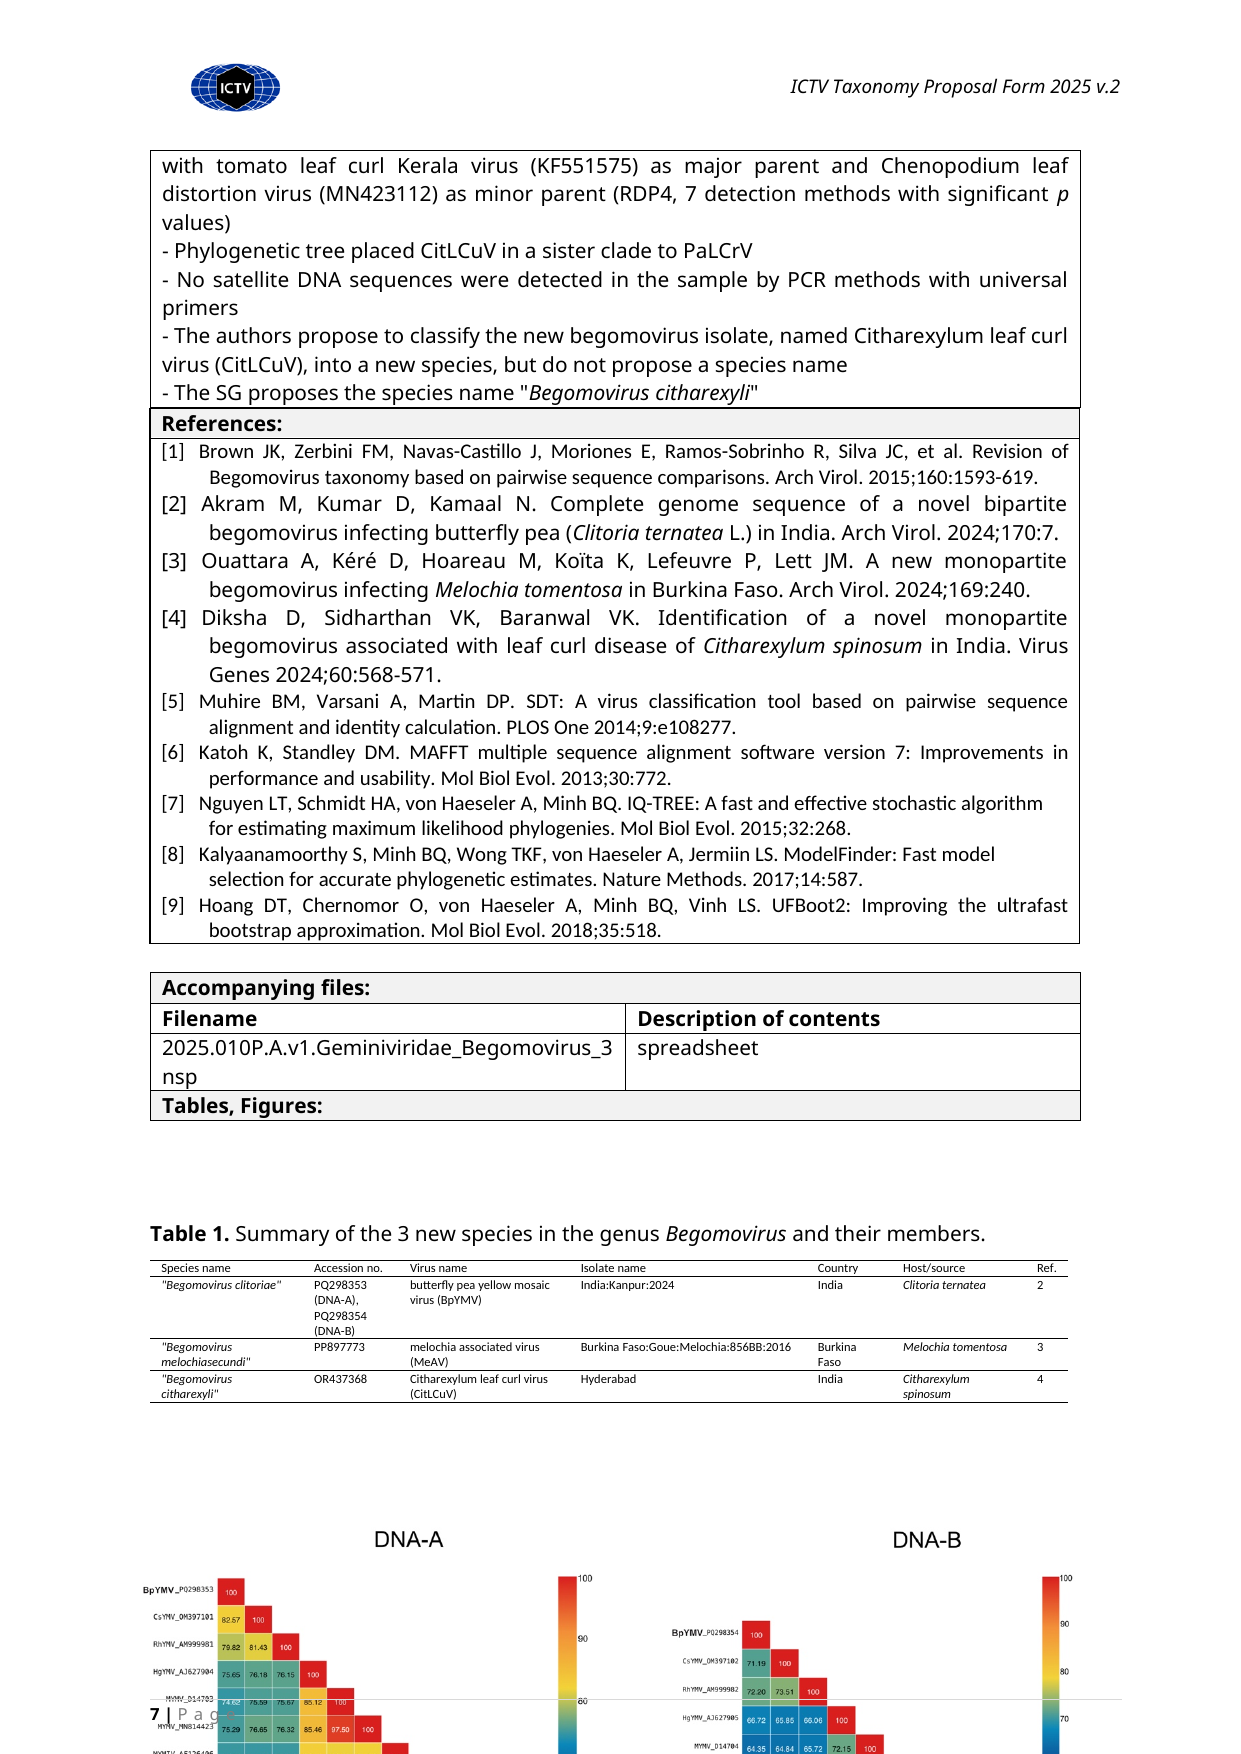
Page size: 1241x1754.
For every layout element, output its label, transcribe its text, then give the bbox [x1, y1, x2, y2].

table_cell Description of contents [626, 1004, 1080, 1032]
picture [804, 1718, 822, 1723]
table_cell OR437368 [303, 1371, 398, 1402]
table_cell Filename [151, 1004, 625, 1032]
table_cell 4 [1026, 1371, 1068, 1402]
table_cell PQ298353 (DNA-A), PQ298354 (DNA-B) [303, 1277, 398, 1338]
table_cell Tables, Figures: [151, 1091, 1080, 1120]
table_cell Citharexylum leaf curl virus (CitLCuV) [399, 1371, 569, 1402]
table_cell India [806, 1371, 892, 1402]
text Table 1. Summary of the 3 new species in the genus Begomovirus and their members. [150, 1219, 1122, 1247]
table_cell 2025.010P.A.v1.Geminiviridae_Begomovirus_3nsp [151, 1034, 625, 1090]
table_cell India [806, 1277, 892, 1338]
table_cell [1] Brown JK, Zerbini FM, Navas-Castillo J, Moriones E, Ramos-Sobrinho R, Silva JC, et al. Revision of Begomovirus taxonomy based on pairwise sequence comparisons. Arch Virol. 2015;160:1593-619. [2] Akram M, Kumar D, Kamaal N. Complete genome sequence of a novel bipartite begomovirus infecting butterfly pea (Clitoria ternatea L.) in India. Arch Virol. 2024;170:7. [3] Ouattara A, Kéré D, Hoareau M, Koïta K, Lefeuvre P, Lett JM. A new monopartite begomovirus infecting Melochia tomentosa in Burkina Faso. Arch Virol. 2024;169:240. [4] Diksha D, Sidharthan VK, Baranwal VK. Identification of a novel monopartite begomovirus associated with leaf curl disease of Citharexylum spinosum in India. Virus Genes 2024;60:568-571. [5] Muhire BM, Varsani A, Martin DP. SDT: A virus classification tool based on pairwise sequence alignment and identity calculation. PLOS One 2014;9:e108277. [6] Katoh K, Standley DM. MAFFT multiple sequence alignment software version 7: Improvements in performance and usability. Mol Biol Evol. 2013;30:772. [7] Nguyen LT, Schmidt HA, von Haeseler A, Minh BQ. IQ-TREE: A fast and effective stochastic algorithm for estimating maximum likelihood phylogenies. Mol Biol Evol. 2015;32:268. [8] Kalyaanamoorthy S, Minh BQ, Wong TKF, von Haeseler A, Jermiin LS. ModelFinder: Fast model selection for accurate phylogenetic estimates. Nature Methods. 2017;14:587. [9] Hoang DT, Chernomor O, von Haeseler A, Minh BQ, Vinh LS. UFBoot2: Improving the ultrafast bootstrap approximation. Mol Biol Evol. 2018;35:518. [151, 439, 1079, 943]
table_cell 2 [1026, 1277, 1068, 1338]
table_header Ref. [1026, 1261, 1068, 1276]
table_cell spreadsheet [626, 1034, 1080, 1090]
table_cell Melochia tomentosa [892, 1339, 1026, 1370]
picture [190, 56, 282, 113]
table_cell 3 [1026, 1339, 1068, 1370]
table_cell butterfly pea yellow mosaic virus (BpYMV) [399, 1277, 569, 1338]
table_header Host/source [892, 1261, 1026, 1276]
table_cell "Begomovirus citharexyli" [150, 1371, 303, 1402]
table_cell "Begomovirus melochiasecundi" [150, 1339, 303, 1370]
table_header Accession no. [303, 1261, 398, 1276]
table_header Virus name [399, 1261, 569, 1276]
table_cell "Begomovirus clitoriae" [150, 1277, 303, 1338]
table_header References: [151, 409, 1079, 437]
table_cell Burkina Faso:Goue:Melochia:856BB:2016 [569, 1339, 806, 1370]
table_cell melochia associated virus (MeAV) [399, 1339, 569, 1370]
picture [804, 1747, 812, 1752]
table_header Country [806, 1261, 892, 1276]
table_header Isolate name [569, 1261, 806, 1276]
picture [141, 1527, 1114, 1754]
table_cell Hyderabad [569, 1371, 806, 1402]
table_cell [151, 151, 1080, 407]
table_header Accompanying files: [151, 973, 1080, 1003]
table_cell Citharexylum spinosum [892, 1371, 1026, 1402]
table_cell Burkina Faso [806, 1339, 892, 1370]
table_header Species name [150, 1261, 303, 1276]
table_cell Clitoria ternatea [892, 1277, 1026, 1338]
picture [775, 1718, 793, 1723]
table_cell India:Kanpur:2024 [569, 1277, 806, 1338]
table_cell PP897773 [303, 1339, 398, 1370]
picture [747, 1718, 756, 1723]
